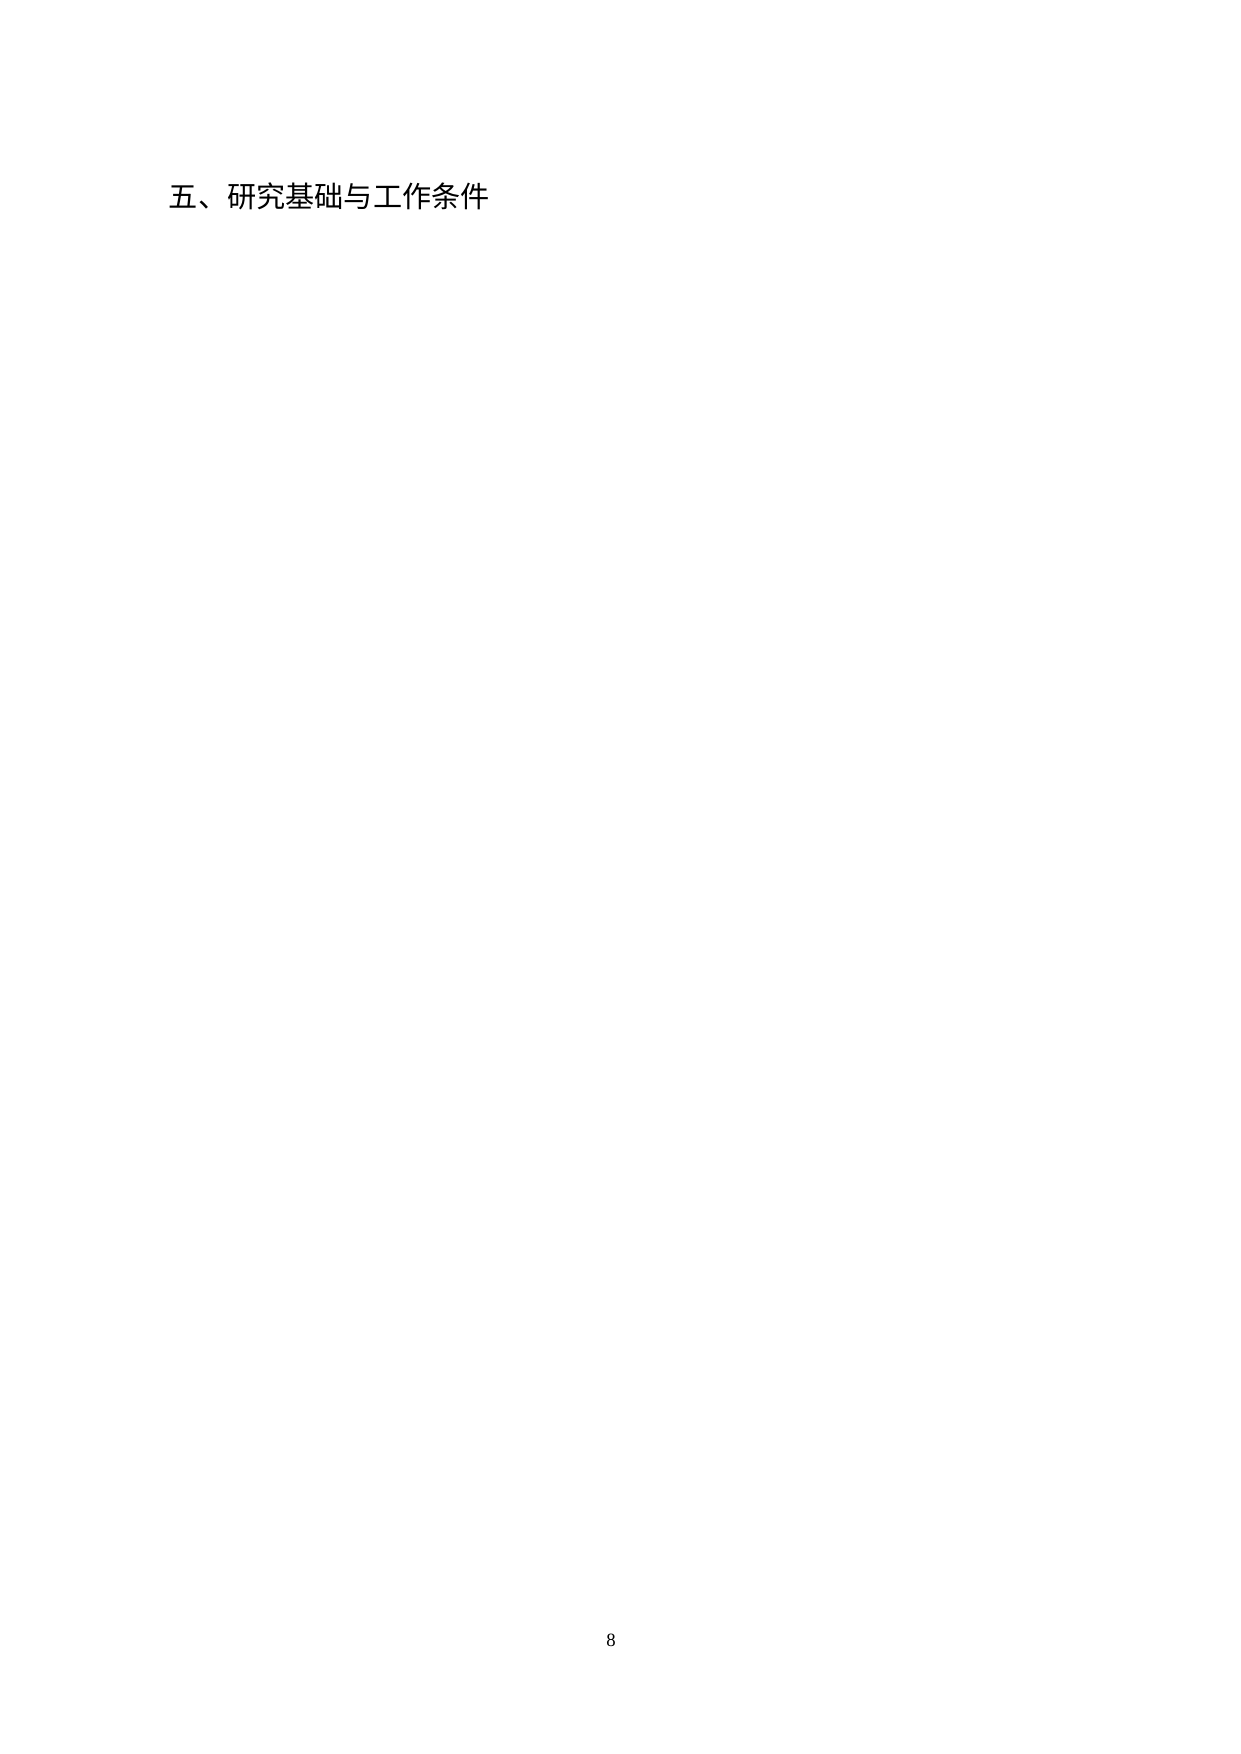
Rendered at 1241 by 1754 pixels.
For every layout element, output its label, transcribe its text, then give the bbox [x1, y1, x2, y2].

text 五、研究基础与工作条件 [169, 162, 1053, 227]
